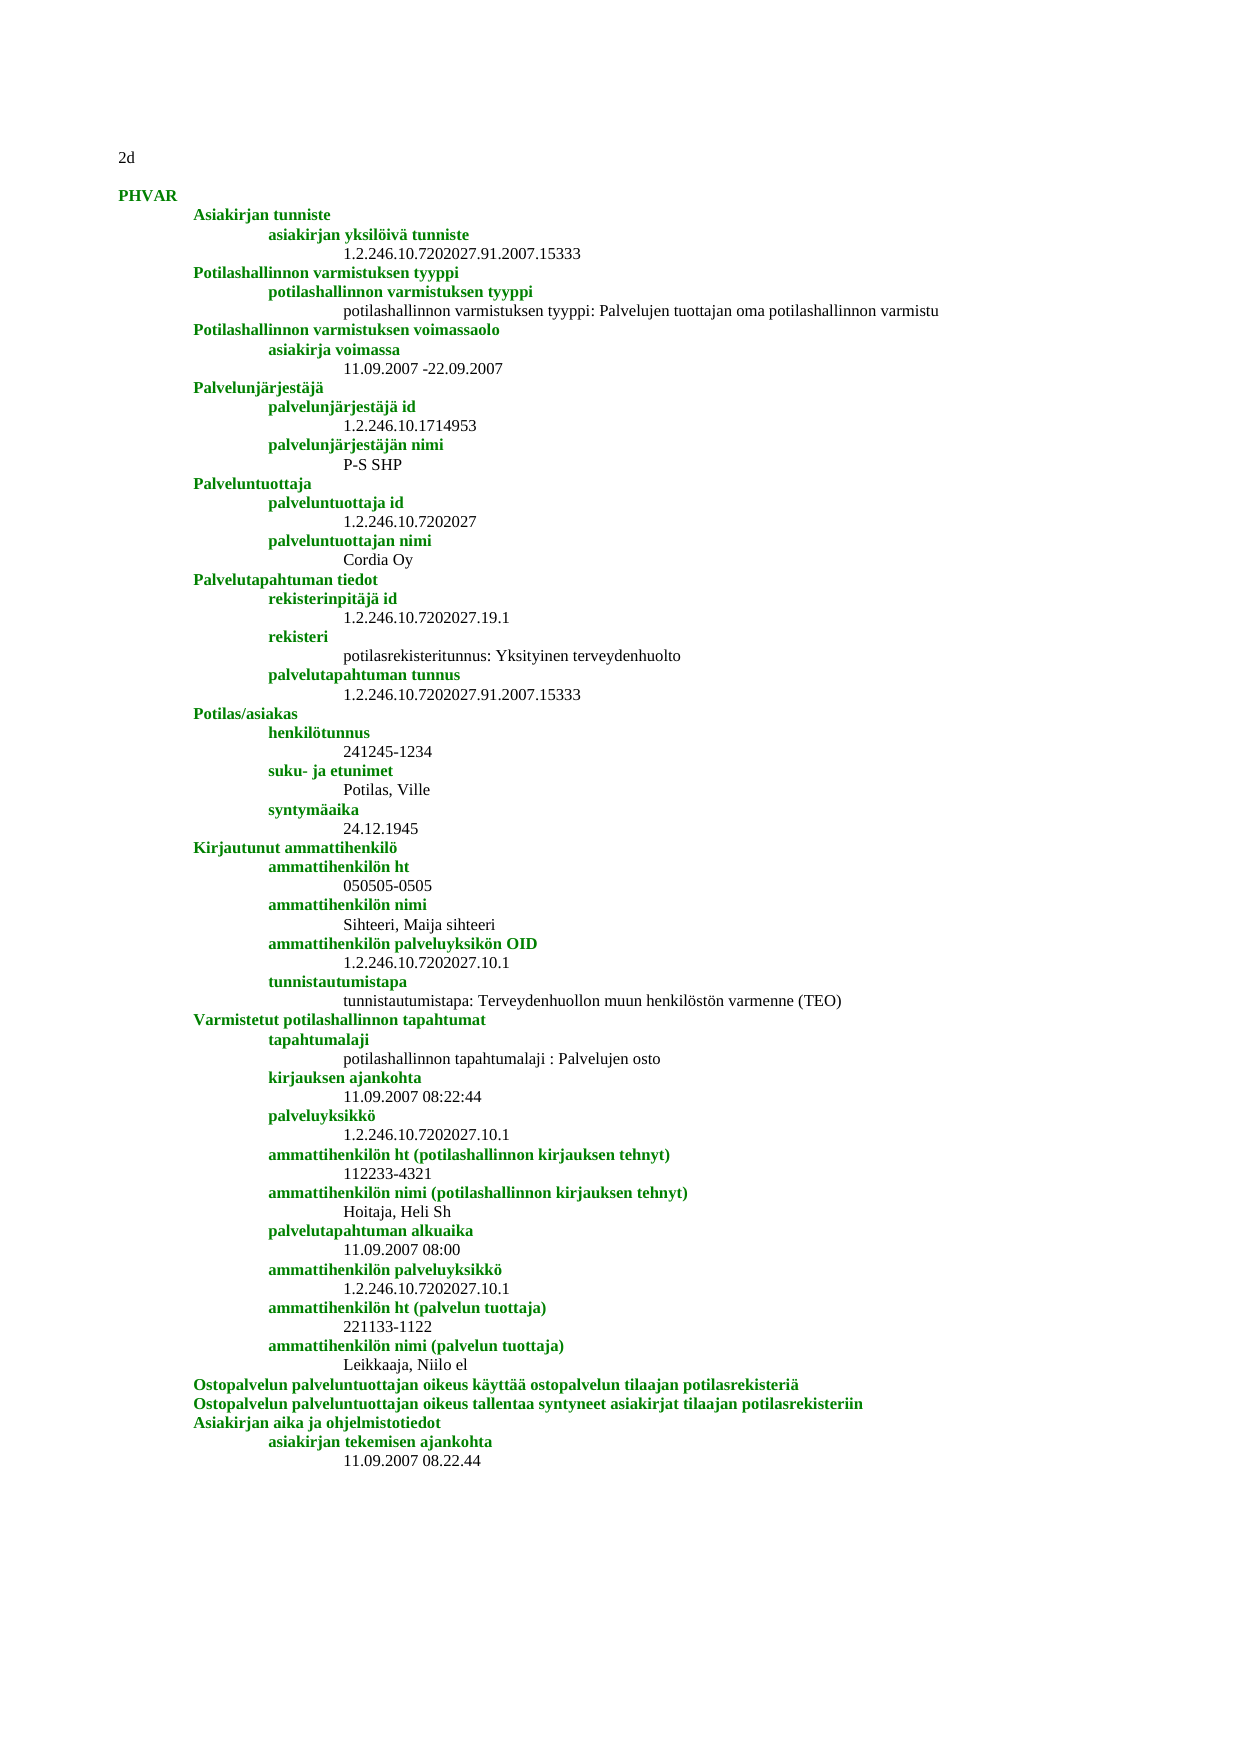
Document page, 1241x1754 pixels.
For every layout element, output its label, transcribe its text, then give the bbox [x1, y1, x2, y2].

text Asiakirjan aika ja ohjelmistotiedot [193, 1413, 1122, 1432]
text tunnistautumistapa: Terveydenhuollon muun henkilöstön varmenne (TEO) [343, 991, 1122, 1010]
text Cordia Oy [343, 550, 1122, 569]
text 112233-4321 [343, 1163, 1122, 1183]
text Potilas/asiakas [193, 703, 1122, 723]
text ammattihenkilön nimi [268, 895, 1122, 914]
text 1.2.246.10.7202027.19.1 [343, 608, 1122, 627]
text rekisteri [268, 627, 1122, 646]
text Palveluntuottaja [193, 473, 1122, 493]
text 1.2.246.10.7202027 [343, 512, 1122, 531]
text Varmistetut potilashallinnon tapahtumat [193, 1010, 1122, 1029]
text tunnistautumistapa [268, 972, 1122, 991]
text ammattihenkilön palveluyksikkö [268, 1259, 1122, 1278]
text palvelunjärjestäjän nimi [268, 435, 1122, 454]
text palveluyksikkö [268, 1106, 1122, 1125]
text 1.2.246.10.7202027.91.2007.15333 [343, 243, 1122, 263]
text 1.2.246.10.1714953 [343, 416, 1122, 435]
text ammattihenkilön ht (palvelun tuottaja) [268, 1298, 1122, 1317]
text palvelutapahtuman alkuaika [268, 1221, 1122, 1240]
text 1.2.246.10.7202027.10.1 [343, 953, 1122, 972]
text PHVAR [118, 186, 1122, 205]
text potilasrekisteritunnus: Yksityinen terveydenhuolto [343, 646, 1122, 665]
text ammattihenkilön nimi (palvelun tuottaja) [268, 1336, 1122, 1355]
text 11.09.2007 08.22.44 [343, 1451, 1122, 1470]
text 241245-1234 [343, 742, 1122, 761]
text potilashallinnon tapahtumalaji : Palvelujen osto [343, 1048, 1122, 1068]
text ammattihenkilön ht [268, 857, 1122, 876]
text ammattihenkilön nimi (potilashallinnon kirjauksen tehnyt) [268, 1183, 1122, 1202]
text Kirjautunut ammattihenkilö [193, 838, 1122, 857]
text 11.09.2007 08:22:44 [343, 1087, 1122, 1106]
text Sihteeri, Maija sihteeri [343, 914, 1122, 933]
text P-S SHP [343, 454, 1122, 473]
text 24.12.1945 [343, 818, 1122, 838]
text syntymäaika [268, 799, 1122, 818]
text 221133-1122 [343, 1317, 1122, 1336]
text 11.09.2007 -22.09.2007 [343, 358, 1122, 378]
text Palvelutapahtuman tiedot [193, 569, 1122, 588]
text Potilashallinnon varmistuksen tyyppi [193, 263, 1122, 282]
text 050505-0505 [343, 876, 1122, 895]
text kirjauksen ajankohta [268, 1068, 1122, 1087]
text asiakirjan yksilöivä tunniste [268, 224, 1122, 243]
text palvelutapahtuman tunnus [268, 665, 1122, 684]
text rekisterinpitäjä id [268, 588, 1122, 608]
text potilashallinnon varmistuksen tyyppi: Palvelujen tuottajan oma potilashallinnon varmistu [343, 301, 1122, 320]
text Ostopalvelun palveluntuottajan oikeus tallentaa syntyneet asiakirjat tilaajan potilasrekisteriin [193, 1393, 1122, 1413]
text Ostopalvelun palveluntuottajan oikeus käyttää ostopalvelun tilaajan potilasrekisteriä [193, 1374, 1122, 1393]
text Hoitaja, Heli Sh [343, 1202, 1122, 1221]
text Potilashallinnon varmistuksen voimassaolo [193, 320, 1122, 339]
text Palvelunjärjestäjä [193, 378, 1122, 397]
text Leikkaaja, Niilo el [343, 1355, 1122, 1374]
text 1.2.246.10.7202027.10.1 [343, 1278, 1122, 1298]
text suku- ja etunimet [268, 761, 1122, 780]
text ammattihenkilön palveluyksikön OID [268, 933, 1122, 953]
text palveluntuottajan nimi [268, 531, 1122, 550]
text henkilötunnus [268, 723, 1122, 742]
text Asiakirjan tunniste [193, 205, 1122, 224]
text 2d [118, 148, 1122, 167]
text palvelunjärjestäjä id [268, 397, 1122, 416]
text Potilas, Ville [343, 780, 1122, 799]
text asiakirja voimassa [268, 339, 1122, 358]
text 1.2.246.10.7202027.10.1 [343, 1125, 1122, 1144]
text 1.2.246.10.7202027.91.2007.15333 [343, 684, 1122, 703]
text palveluntuottaja id [268, 493, 1122, 512]
text potilashallinnon varmistuksen tyyppi [268, 282, 1122, 301]
text 11.09.2007 08:00 [343, 1240, 1122, 1259]
text ammattihenkilön ht (potilashallinnon kirjauksen tehnyt) [268, 1144, 1122, 1163]
text tapahtumalaji [268, 1029, 1122, 1048]
text asiakirjan tekemisen ajankohta [268, 1432, 1122, 1451]
